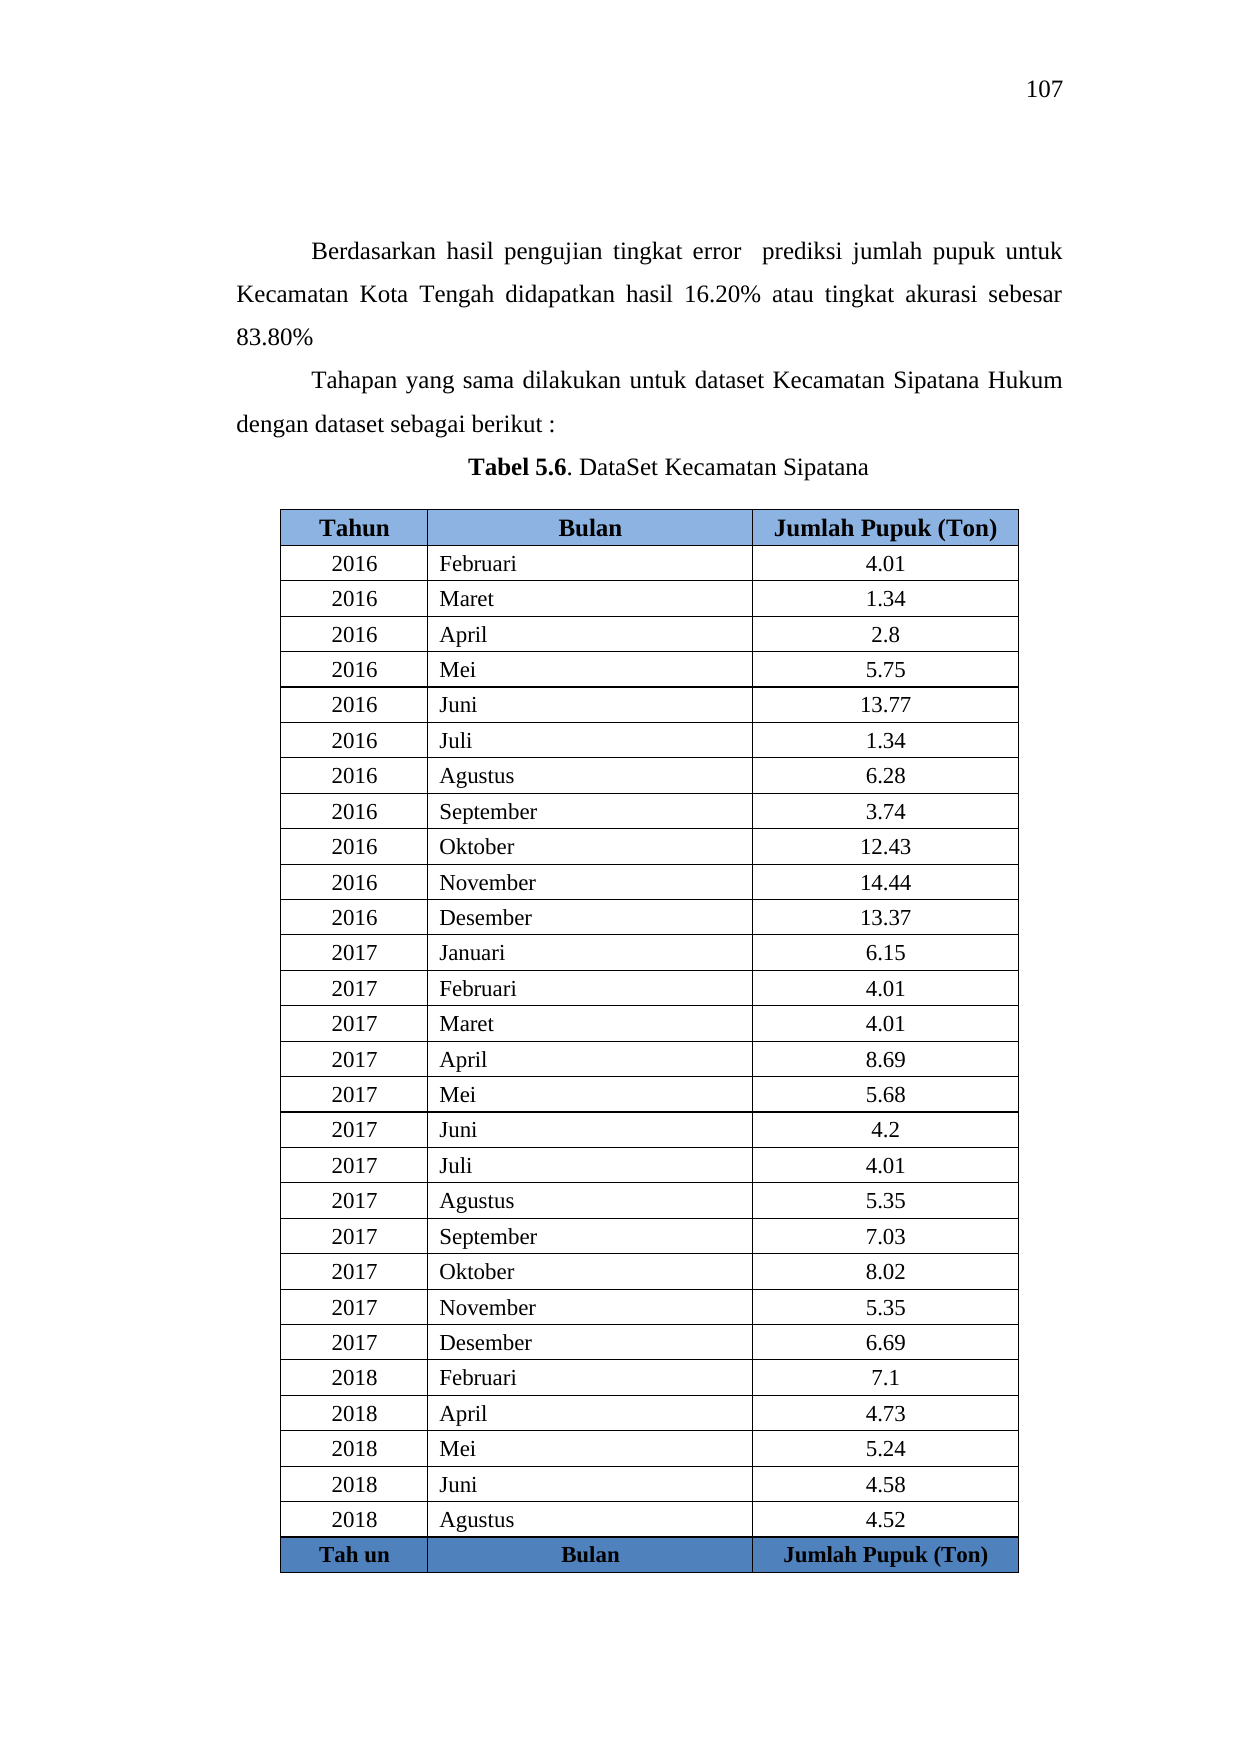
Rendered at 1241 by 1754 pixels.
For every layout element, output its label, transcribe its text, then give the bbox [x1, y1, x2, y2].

table_cell 2016 [281, 652, 427, 686]
table_cell 2016 [281, 865, 427, 899]
table_cell 2016 [281, 758, 427, 793]
table_cell Mei [428, 1431, 752, 1466]
table_cell Juni [428, 1467, 752, 1501]
table_cell 3.74 [753, 794, 1018, 828]
table_cell 2017 [281, 1006, 427, 1041]
table_cell Juni [428, 688, 752, 722]
text Tabel 5.6. DataSet Kecamatan Sipatana [236, 452, 1063, 481]
table_cell 1.34 [753, 581, 1018, 616]
table_cell 8.02 [753, 1254, 1018, 1288]
table_cell 2017 [281, 1183, 427, 1218]
table_cell 2.8 [753, 617, 1018, 651]
table_cell Desember [428, 900, 752, 934]
table_cell 2016 [281, 829, 427, 863]
table_cell 2018 [281, 1467, 427, 1501]
table_cell 5.75 [753, 652, 1018, 686]
table_cell Juni [428, 1113, 752, 1147]
table_cell 2017 [281, 935, 427, 970]
table_cell September [428, 794, 752, 828]
table_cell 2017 [281, 1254, 427, 1288]
table_cell Agustus [428, 1502, 752, 1536]
table_cell Maret [428, 581, 752, 616]
table_cell 2018 [281, 1431, 427, 1466]
table_cell 2016 [281, 546, 427, 580]
table_cell Juli [428, 723, 752, 757]
table_header Tahun [281, 510, 427, 545]
table_cell Juli [428, 1148, 752, 1182]
table_cell 12.43 [753, 829, 1018, 863]
table_cell Februari [428, 971, 752, 1005]
table_cell 13.37 [753, 900, 1018, 934]
table_cell April [428, 617, 752, 651]
table_cell 14.44 [753, 865, 1018, 899]
table_cell 4.52 [753, 1502, 1018, 1536]
table_cell Mei [428, 1077, 752, 1111]
table_cell Maret [428, 1006, 752, 1041]
table_cell Agustus [428, 1183, 752, 1218]
table_cell 1.34 [753, 723, 1018, 757]
table_cell 2017 [281, 971, 427, 1005]
table_cell 13.77 [753, 688, 1018, 722]
table_cell 4.2 [753, 1113, 1018, 1147]
table_cell 2017 [281, 1077, 427, 1111]
table_header Jumlah Pupuk (Ton) [753, 510, 1018, 545]
table_cell 2016 [281, 794, 427, 828]
table_cell Februari [428, 546, 752, 580]
table_cell 2017 [281, 1113, 427, 1147]
table_cell 6.69 [753, 1325, 1018, 1359]
table_cell 7.1 [753, 1360, 1018, 1395]
table_cell Bulan [428, 1538, 752, 1572]
table_cell 5.68 [753, 1077, 1018, 1111]
table_cell 6.15 [753, 935, 1018, 970]
table_cell 2017 [281, 1148, 427, 1182]
table_cell 2017 [281, 1290, 427, 1324]
table_cell September [428, 1219, 752, 1253]
table_cell 2017 [281, 1042, 427, 1076]
table_cell 5.35 [753, 1290, 1018, 1324]
table_cell 2018 [281, 1396, 427, 1430]
table_cell 8.69 [753, 1042, 1018, 1076]
table_cell Februari [428, 1360, 752, 1395]
table_cell 2018 [281, 1502, 427, 1536]
table_cell 5.35 [753, 1183, 1018, 1218]
table_cell 7.03 [753, 1219, 1018, 1253]
table_cell Desember [428, 1325, 752, 1359]
table_cell Tah un [281, 1538, 427, 1572]
table_cell 6.28 [753, 758, 1018, 793]
text Berdasarkan hasil pengujian tingkat error prediksi jumlah pupuk untuk Kecamatan Kota Tengah didapatkan hasil 16.20% atau tingkat akurasi sebesar 83.80% [236, 236, 1063, 351]
table_cell 2016 [281, 723, 427, 757]
table_cell 4.73 [753, 1396, 1018, 1430]
table_cell 2016 [281, 900, 427, 934]
table_cell 2016 [281, 688, 427, 722]
table_cell 4.01 [753, 546, 1018, 580]
table_cell 5.24 [753, 1431, 1018, 1466]
table_cell 2018 [281, 1360, 427, 1395]
table_cell November [428, 865, 752, 899]
table_cell 2017 [281, 1325, 427, 1359]
table_cell April [428, 1042, 752, 1076]
table_cell 2016 [281, 617, 427, 651]
table_cell Oktober [428, 829, 752, 863]
table_cell 2017 [281, 1219, 427, 1253]
table_cell April [428, 1396, 752, 1430]
table_header Bulan [428, 510, 752, 545]
table_cell 4.01 [753, 1006, 1018, 1041]
table_cell 2016 [281, 581, 427, 616]
table_cell 4.01 [753, 971, 1018, 1005]
table_cell Mei [428, 652, 752, 686]
table_cell 4.01 [753, 1148, 1018, 1182]
table_cell Januari [428, 935, 752, 970]
text Tahapan yang sama dilakukan untuk dataset Kecamatan Sipatana Hukum dengan dataset sebagai berikut : [236, 366, 1063, 437]
table_cell Oktober [428, 1254, 752, 1288]
table_cell Jumlah Pupuk (Ton) [753, 1538, 1018, 1572]
table_cell November [428, 1290, 752, 1324]
table_cell 4.58 [753, 1467, 1018, 1501]
table_cell Agustus [428, 758, 752, 793]
